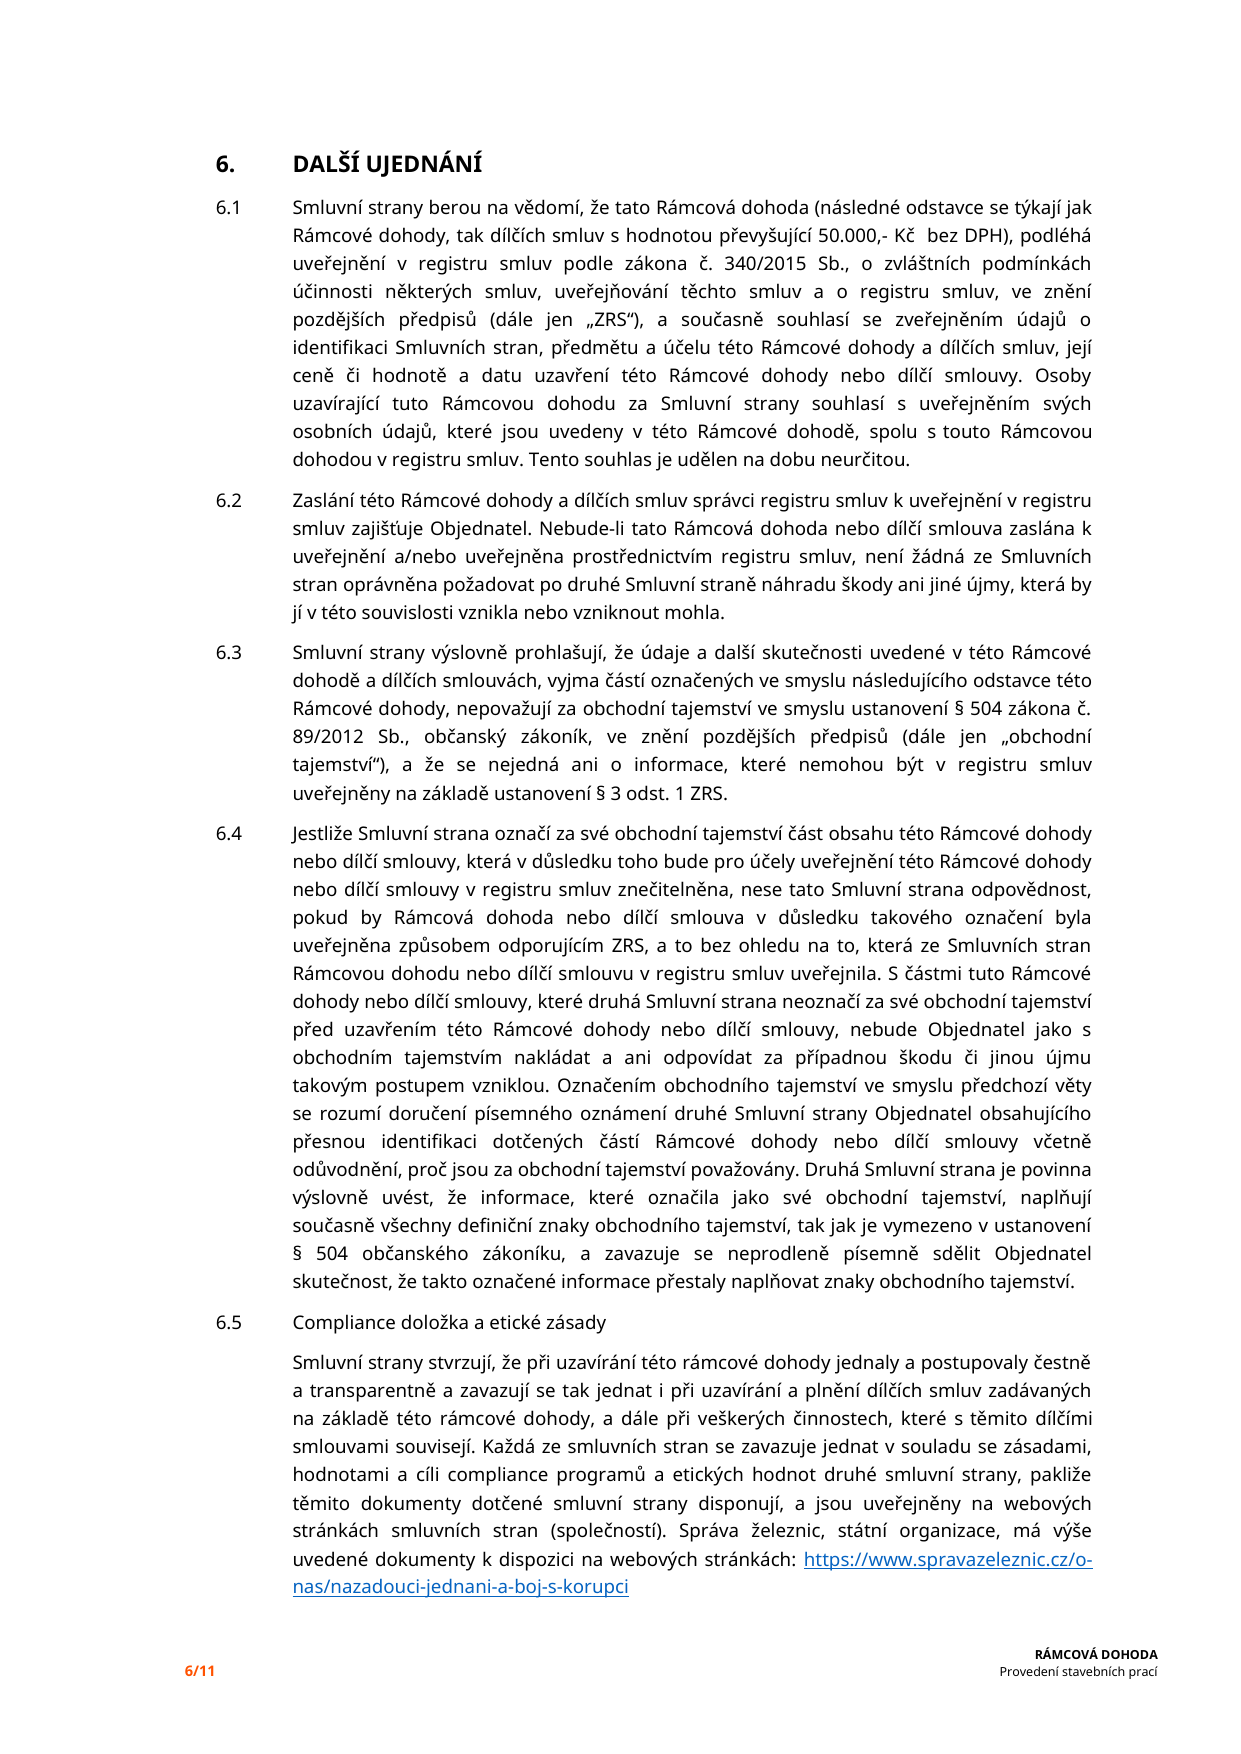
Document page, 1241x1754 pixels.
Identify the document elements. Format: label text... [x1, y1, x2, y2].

text DALŠÍ UJEDNÁNÍ [216, 147, 1093, 179]
text Zaslání této Rámcové dohody a dílčích smluv správci registru smluv k uveřejnění v registru smluv zajišťuje Objednatel. Nebude-li tato Rámcová dohoda nebo dílčí smlouva zaslána k uveřejnění a/nebo uveřejněna prostřednictvím registru smluv, není žádná ze Smluvních stran oprávněna požadovat po druhé Smluvní straně náhradu škody ani jiné újmy, která by jí v této souvislosti vznikla nebo vzniknout mohla. [216, 487, 1093, 625]
text Smluvní strany berou na vědomí, že tato Rámcová dohoda (následné odstavce se týkají jak Rámcové dohody, tak dílčích smluv s hodnotou převyšující 50.000,- Kč bez DPH), podléhá uveřejnění v registru smluv podle zákona č. 340/2015 Sb., o zvláštních podmínkách účinnosti některých smluv, uveřejňování těchto smluv a o registru smluv, ve znění pozdějších předpisů (dále jen „ZRS“), a současně souhlasí se zveřejněním údajů o identifikaci Smluvních stran, předmětu a účelu této Rámcové dohody a dílčích smluv, její ceně či hodnotě a datu uzavření této Rámcové dohody nebo dílčí smlouvy. Osoby uzavírající tuto Rámcovou dohodu za Smluvní strany souhlasí s uveřejněním svých osobních údajů, které jsou uvedeny v této Rámcové dohodě, spolu s touto Rámcovou dohodou v registru smluv. Tento souhlas je udělen na dobu neurčitou. [216, 194, 1093, 472]
text Jestliže Smluvní strana označí za své obchodní tajemství část obsahu této Rámcové dohody nebo dílčí smlouvy, která v důsledku toho bude pro účely uveřejnění této Rámcové dohody nebo dílčí smlouvy v registru smluv znečitelněna, nese tato Smluvní strana odpovědnost, pokud by Rámcová dohoda nebo dílčí smlouva v důsledku takového označení byla uveřejněna způsobem odporujícím ZRS, a to bez ohledu na to, která ze Smluvních stran Rámcovou dohodu nebo dílčí smlouvu v registru smluv uveřejnila. S částmi tuto Rámcové dohody nebo dílčí smlouvy, které druhá Smluvní strana neoznačí za své obchodní tajemství před uzavřením této Rámcové dohody nebo dílčí smlouvy, nebude Objednatel jako s obchodním tajemstvím nakládat a ani odpovídat za případnou škodu či jinou újmu takovým postupem vzniklou. Označením obchodního tajemství ve smyslu předchozí věty se rozumí doručení písemného oznámení druhé Smluvní strany Objednatel obsahujícího přesnou identifikaci dotčených částí Rámcové dohody nebo dílčí smlouvy včetně odůvodnění, proč jsou za obchodní tajemství považovány. Druhá Smluvní strana je povinna výslovně uvést, že informace, které označila jako své obchodní tajemství, naplňují současně všechny definiční znaky obchodního tajemství, tak jak je vymezeno v ustanovení § 504 občanského zákoníku, a zavazuje se neprodleně písemně sdělit Objednatel skutečnost, že takto označené informace přestaly naplňovat znaky obchodního tajemství. [216, 820, 1093, 1294]
text Smluvní strany výslovně prohlašují, že údaje a další skutečnosti uvedené v této Rámcové dohodě a dílčích smlouvách, vyjma částí označených ve smyslu následujícího odstavce této Rámcové dohody, nepovažují za obchodní tajemství ve smyslu ustanovení § 504 zákona č. 89/2012 Sb., občanský zákoník, ve znění pozdějších předpisů (dále jen „obchodní tajemství“), a že se nejedná ani o informace, které nemohou být v registru smluv uveřejněny na základě ustanovení § 3 odst. 1 ZRS. [216, 640, 1093, 805]
text Compliance doložka a etické zásady [216, 1309, 1093, 1335]
text Smluvní strany stvrzují, že při uzavírání této rámcové dohody jednaly a postupovaly čestně a transparentně a zavazují se tak jednat i při uzavírání a plnění dílčích smluv zadávaných na základě této rámcové dohody, a dále při veškerých činnostech, které s těmito dílčími smlouvami souvisejí. Každá ze smluvních stran se zavazuje jednat v souladu se zásadami, hodnotami a cíli compliance programů a etických hodnot druhé smluvní strany, pakliže těmito dokumenty dotčené smluvní strany disponují, a jsou uveřejněny na webových stránkách smluvních stran (společností). Správa železnic, státní organizace, má výše uvedené dokumenty k dispozici na webových stránkách: https://www.spravazeleznic.cz/o-nas/nazadouci-jednani-a-boj-s-korupci [292, 1350, 1093, 1599]
